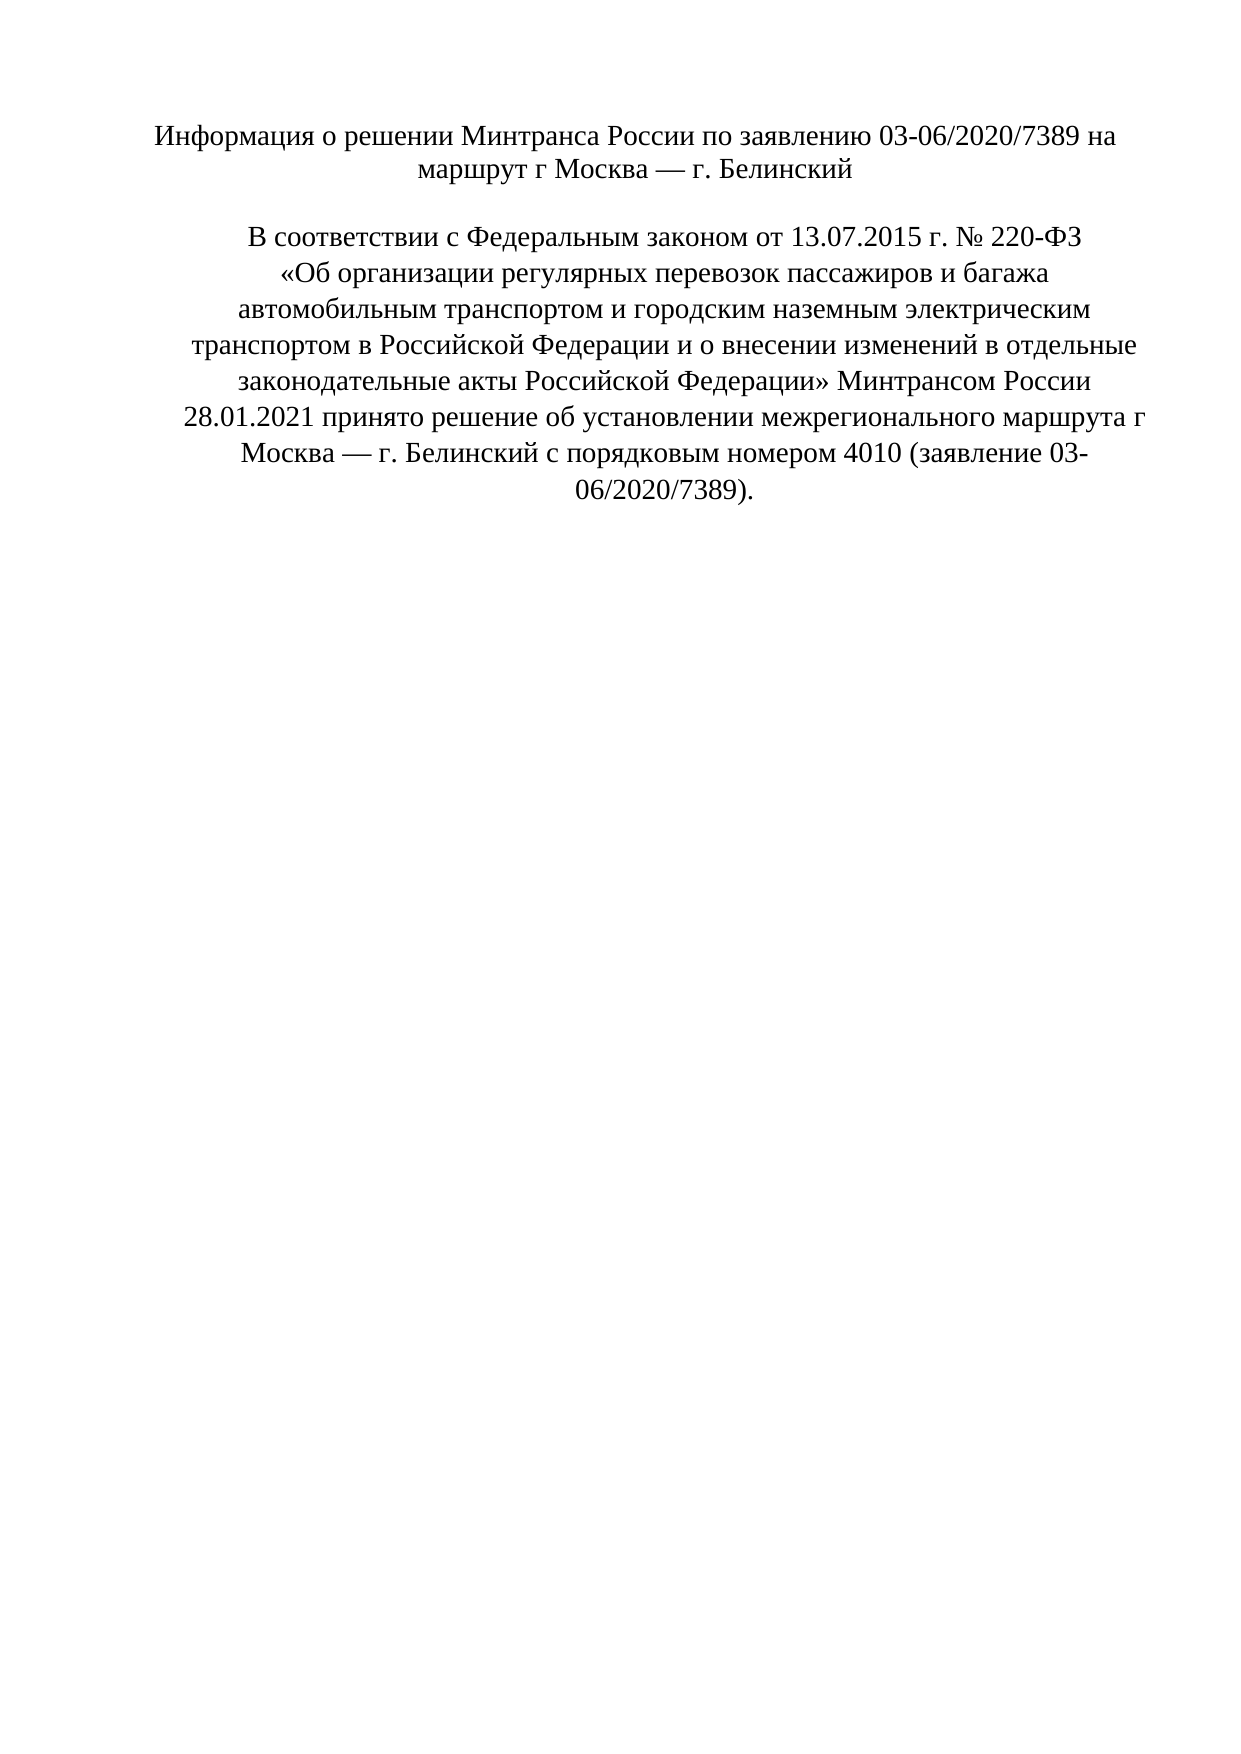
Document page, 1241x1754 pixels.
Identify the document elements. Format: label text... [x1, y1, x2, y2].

text В соответствии с Федеральным законом от 13.07.2015 г. № 220-ФЗ «Об организации регулярных перевозок пассажиров и багажа автомобильным транспортом и городским наземным электрическим транспортом в Российской Федерации и о внесении изменений в отдельные законодательные акты Российской Федерации» Минтрансом России 28.01.2021 принято решение об установлении межрегионального маршрута г Москва — г. Белинский с порядковым номером 4010 (заявление 03-06/2020/7389). [177, 219, 1152, 505]
text Информация о решении Минтранса России по заявлению 03-06/2020/7389 на маршрут г Москва — г. Белинский [118, 118, 1152, 185]
